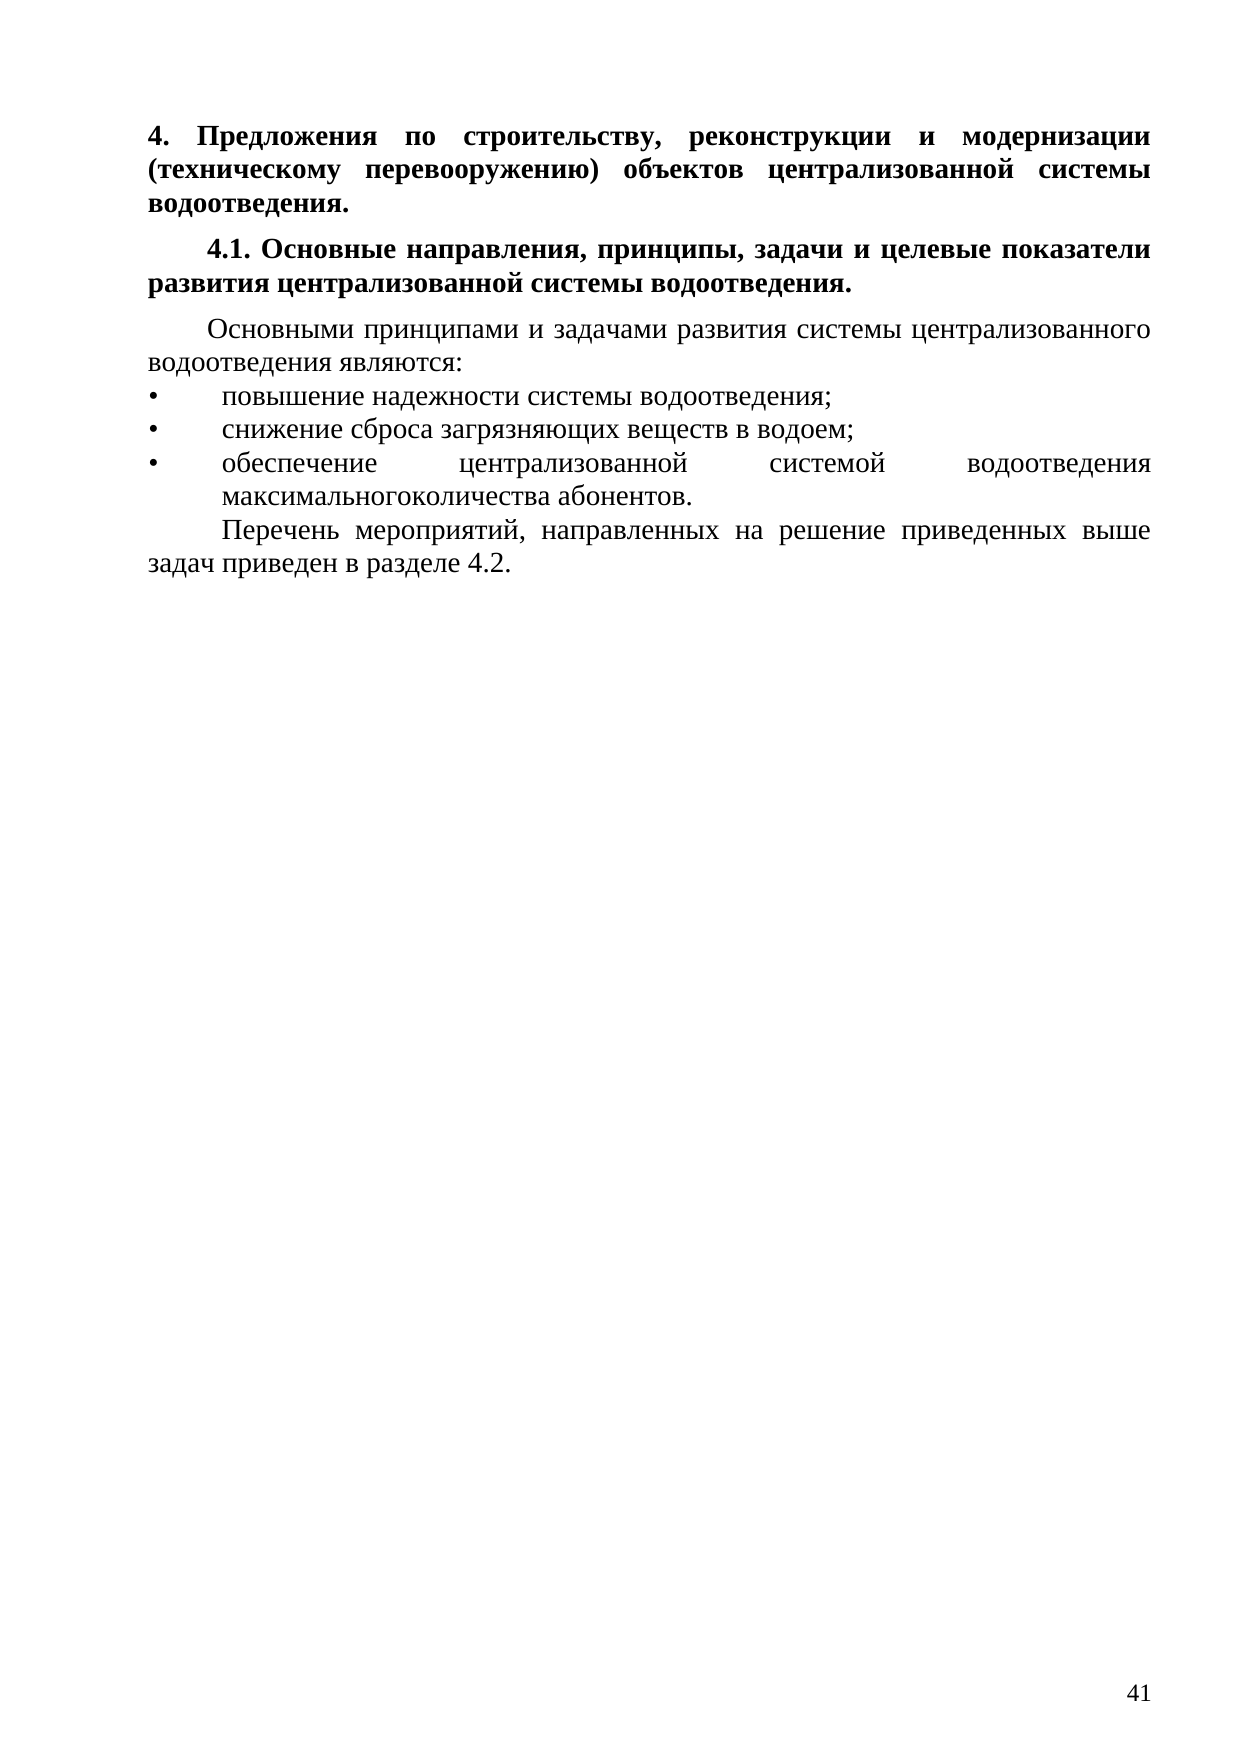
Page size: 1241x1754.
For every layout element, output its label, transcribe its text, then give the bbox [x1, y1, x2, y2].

text Основными принципами и задачами развития системы централизованного водоотведения являются: [148, 311, 1152, 378]
text 4.1. Основные направления, принципы, задачи и целевые показатели развития централизованной системы водоотведения. [148, 231, 1152, 298]
list снижение сброса загрязняющих веществ в водоем; [148, 411, 1152, 445]
text Перечень мероприятий, направленных на решение приведенных выше задач приведен в разделе 4.2. [148, 512, 1152, 579]
text 4. Предложения по строительству, реконструкции и модернизации (техническому перевооружению) объектов централизованной системы водоотведения. [148, 118, 1152, 219]
list повышение надежности системы водоотведения; [148, 378, 1152, 411]
list обеспечение централизованной системой водоотведения максимальногоколичества абонентов. [148, 445, 1152, 512]
